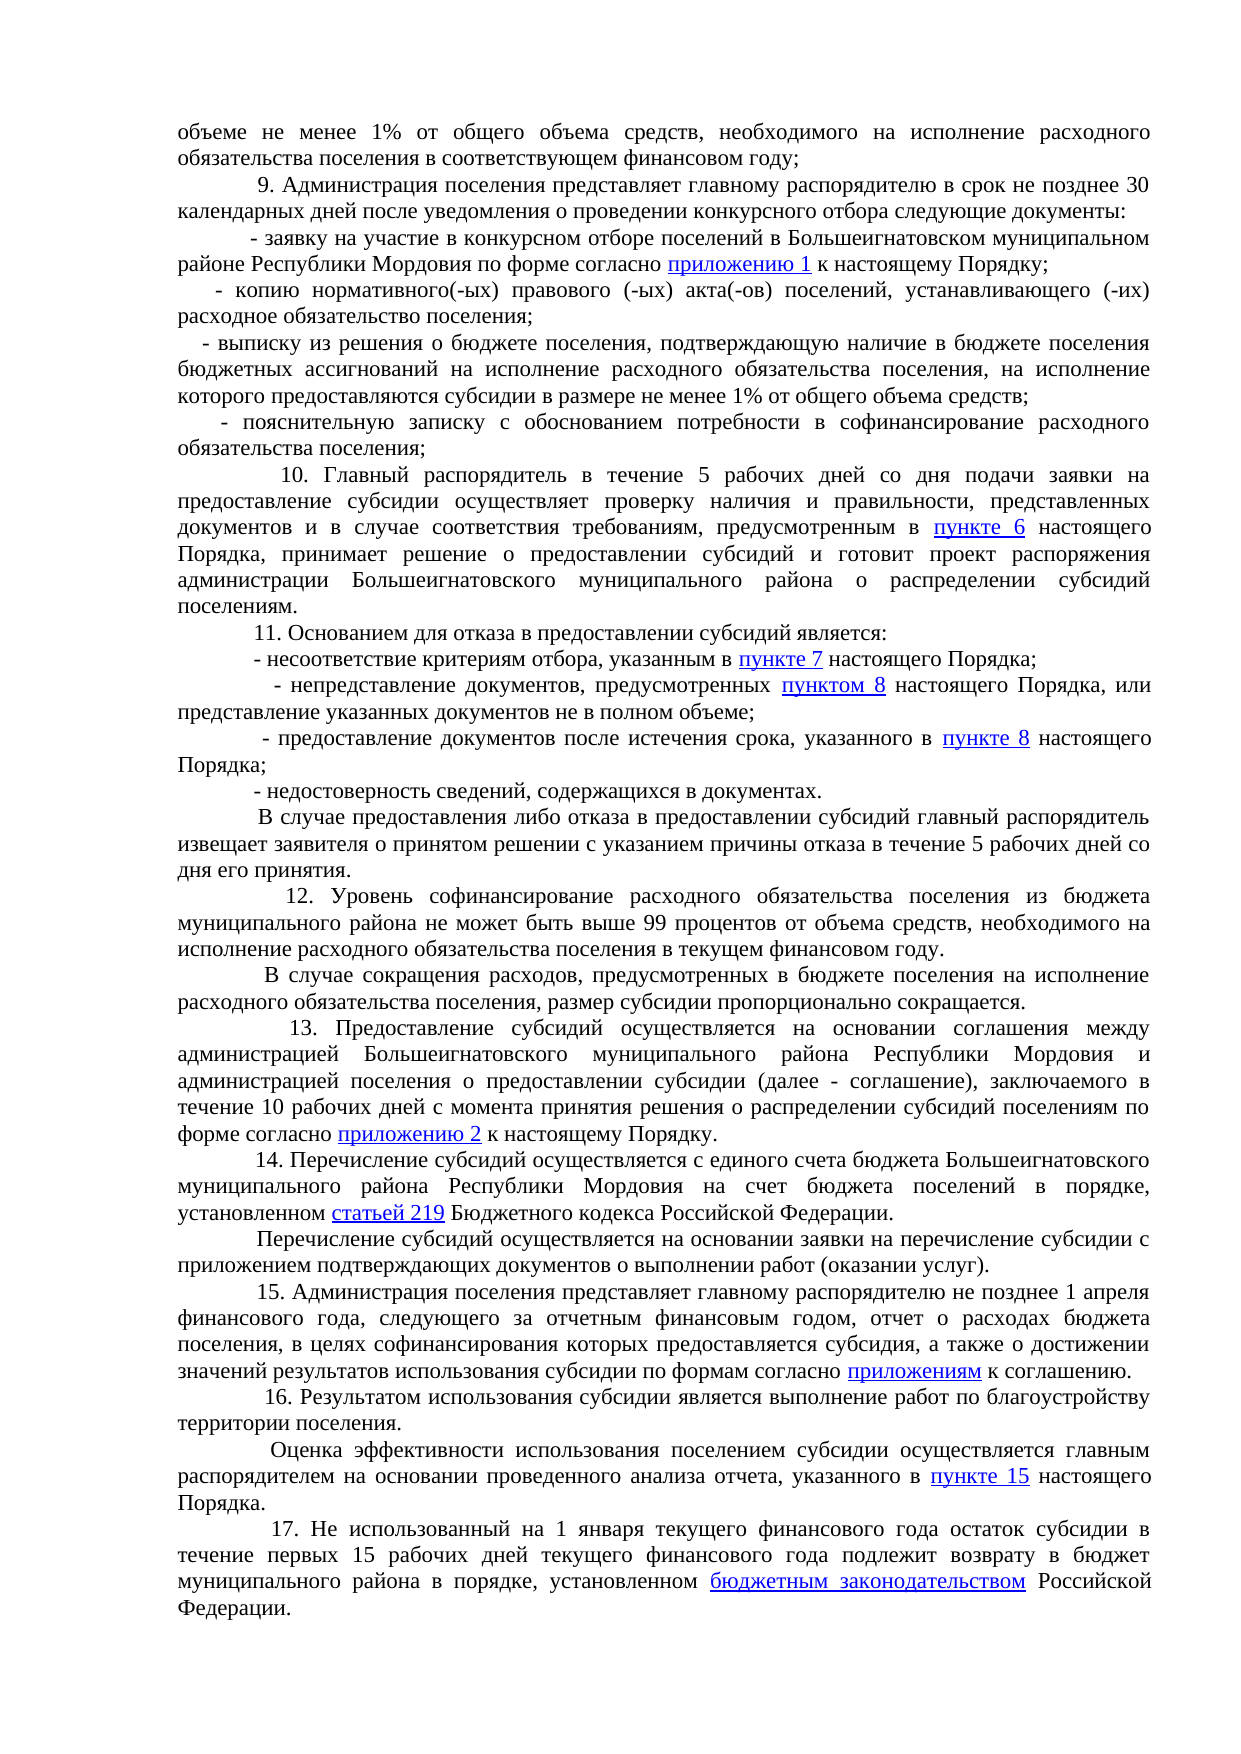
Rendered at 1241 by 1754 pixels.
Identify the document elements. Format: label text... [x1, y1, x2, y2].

text - заявку на участие в конкурсном отборе поселений в Большеигнатовском муниципальном районе Республики Мордовия по форме согласно приложению 1 к настоящему Порядку; [177, 223, 1152, 276]
text Перечисление субсидий осуществляется на основании заявки на перечисление субсидии с приложением подтверждающих документов о выполнении работ (оказании услуг). [177, 1225, 1152, 1278]
text 9. Администрация поселения представляет главному распорядителю в срок не позднее 30 календарных дней после уведомления о проведении конкурсного отбора следующие документы: [177, 171, 1152, 223]
text - выписку из решения о бюджете поселения, подтверждающую наличие в бюджете поселения бюджетных ассигнований на исполнение расходного обязательства поселения, на исполнение которого предоставляются субсидии в размере не менее 1% от общего объема средств; [177, 329, 1152, 408]
text 15. Администрация поселения представляет главному распорядителю не позднее 1 апреля финансового года, следующего за отчетным финансовым годом, отчет о расходах бюджета поселения, в целях софинансирования которых предоставляется субсидия, а также о достижении значений результатов использования субсидии по формам согласно приложениям к соглашению. [177, 1278, 1152, 1383]
text В случае предоставления либо отказа в предоставлении субсидий главный распорядитель извещает заявителя о принятом решении с указанием причины отказа в течение 5 рабочих дней со дня его принятия. [177, 803, 1152, 882]
text 13. Предоставление субсидий осуществляется на основании соглашения между администрацией Большеигнатовского муниципального района Республики Мордовия и администрацией поселения о предоставлении субсидии (далее - соглашение), заключаемого в течение 10 рабочих дней с момента принятия решения о распределении субсидий поселениям по форме согласно приложению 2 к настоящему Порядку. [177, 1014, 1152, 1146]
text - пояснительную записку с обоснованием потребности в софинансирование расходного обязательства поселения; [177, 408, 1152, 461]
text В случае сокращения расходов, предусмотренных в бюджете поселения на исполнение расходного обязательства поселения, размер субсидии пропорционально сокращается. [177, 961, 1152, 1014]
text 12. Уровень софинансирование расходного обязательства поселения из бюджета муниципального района не может быть выше 99 процентов от объема средств, необходимого на исполнение расходного обязательства поселения в текущем финансовом году. [177, 882, 1152, 961]
text 14. Перечисление субсидий осуществляется с единого счета бюджета Большеигнатовского муниципального района Республики Мордовия на счет бюджета поселений в порядке, установленном статьей 219 Бюджетного кодекса Российской Федерации. [177, 1146, 1152, 1225]
text 17. Не использованный на 1 января текущего финансового года остаток субсидии в течение первых 15 рабочих дней текущего финансового года подлежит возврату в бюджет муниципального района в порядке, установленном бюджетным законодательством Российской Федерации. [177, 1515, 1152, 1620]
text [177, 118, 1152, 171]
text - несоответствие критериям отбора, указанным в пункте 7 настоящего Порядка; [177, 645, 1152, 672]
text 11. Основанием для отказа в предоставлении субсидий является: [177, 619, 1152, 645]
text - предоставление документов после истечения срока, указанного в пункте 8 настоящего Порядка; [177, 724, 1152, 777]
text - непредставление документов, предусмотренных пунктом 8 настоящего Порядка, или представление указанных документов не в полном объеме; [177, 672, 1152, 724]
text 10. Главный распорядитель в течение 5 рабочих дней со дня подачи заявки на предоставление субсидии осуществляет проверку наличия и правильности, представленных документов и в случае соответствия требованиям, предусмотренным в пункте 6 настоящего Порядка, принимает решение о предоставлении субсидий и готовит проект распоряжения администрации Большеигнатовского муниципального района о распределении субсидий поселениям. [177, 461, 1152, 619]
text 16. Результатом использования субсидии является выполнение работ по благоустройству территории поселения. [177, 1383, 1152, 1436]
text - недостоверность сведений, содержащихся в документах. [177, 777, 1152, 803]
text Оценка эффективности использования поселением субсидии осуществляется главным распорядителем на основании проведенного анализа отчета, указанного в пункте 15 настоящего Порядка. [177, 1436, 1152, 1515]
text - копию нормативного(-ых) правового (-ых) акта(-ов) поселений, устанавливающего (-их) расходное обязательство поселения; [177, 276, 1152, 329]
